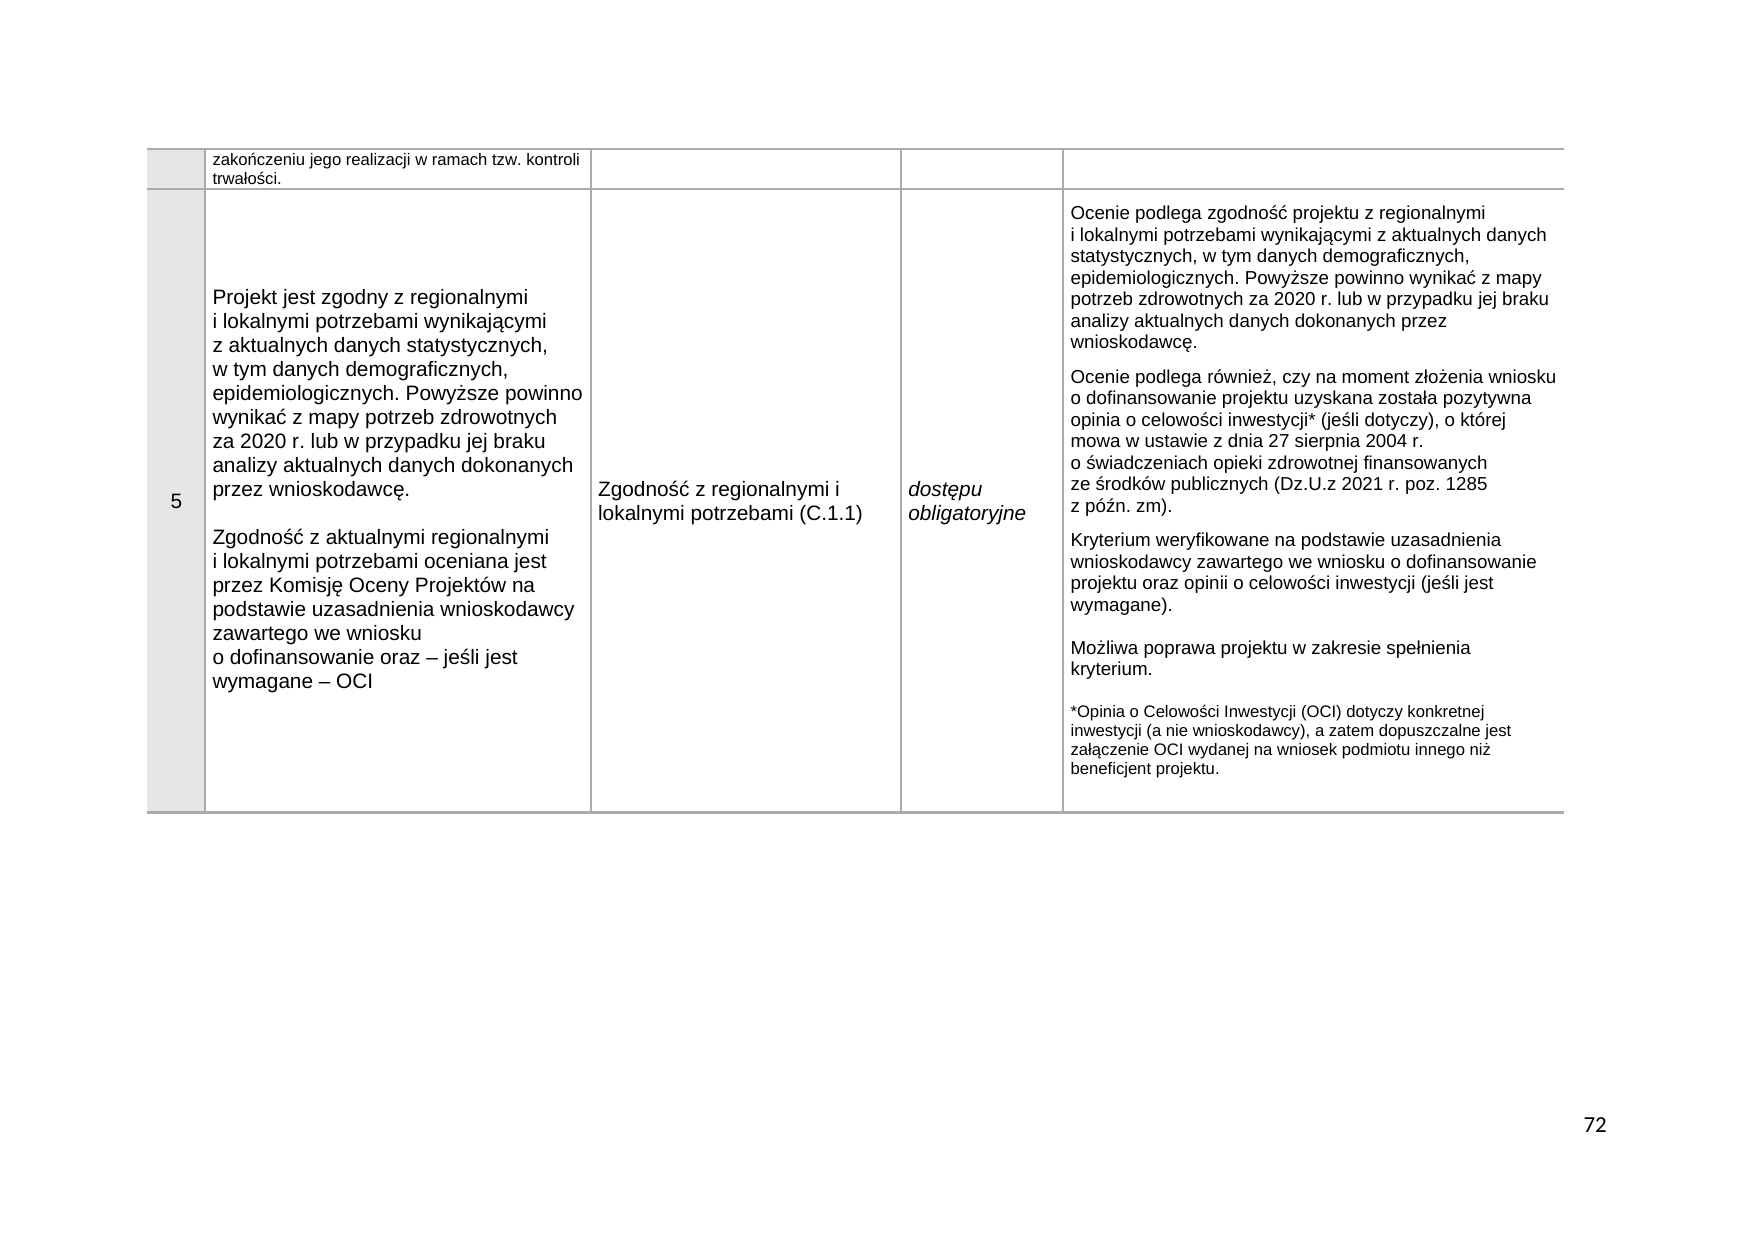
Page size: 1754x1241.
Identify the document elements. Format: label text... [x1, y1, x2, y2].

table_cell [592, 150, 900, 188]
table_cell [1064, 150, 1564, 188]
table_cell Zgodność z regionalnymi i lokalnymi potrzebami (C.1.1) [592, 190, 900, 811]
table_cell dostępu obligatoryjne [902, 190, 1062, 811]
table_cell Projekt jest zgodny z regionalnymi i lokalnymi potrzebami wynikającymi z aktualnych danych statystycznych, w tym danych demograficznych, epidemiologicznych. Powyższe powinno wynikać z mapy potrzeb zdrowotnych za 2020 r. lub w przypadku jej braku analizy aktualnych danych dokonanych przez wnioskodawcę. Zgodność z aktualnymi regionalnymi i lokalnymi potrzebami oceniana jest przez Komisję Oceny Projektów na podstawie uzasadnienia wnioskodawcy zawartego we wniosku o dofinansowanie oraz – jeśli jest wymagane – OCI [206, 190, 590, 811]
table_cell 4 [147, 150, 204, 188]
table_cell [206, 150, 590, 188]
table_cell 5 [147, 190, 204, 811]
table_cell Ocenie podlega zgodność projektu z regionalnymi i lokalnymi potrzebami wynikającymi z aktualnych danych statystycznych, w tym danych demograficznych, epidemiologicznych. Powyższe powinno wynikać z mapy potrzeb zdrowotnych za 2020 r. lub w przypadku jej braku analizy aktualnych danych dokonanych przez wnioskodawcę. Ocenie podlega również, czy na moment złożenia wniosku o dofinansowanie projektu uzyskana została pozytywna opinia o celowości inwestycji* (jeśli dotyczy), o której mowa w ustawie z dnia 27 sierpnia 2004 r. o świadczeniach opieki zdrowotnej finansowanych ze środków publicznych (Dz.U.z 2021 r. poz. 1285 z późn. zm). Kryterium weryfikowane na podstawie uzasadnienia wnioskodawcy zawartego we wniosku o dofinansowanie projektu oraz opinii o celowości inwestycji (jeśli jest wymagane). Możliwa poprawa projektu w zakresie spełnienia kryterium. *Opinia o Celowości Inwestycji (OCI) dotyczy konkretnej inwestycji (a nie wnioskodawcy), a zatem dopuszczalne jest załączenie OCI wydanej na wniosek podmiotu innego niż beneficjent projektu. [1064, 190, 1564, 811]
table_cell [902, 150, 1062, 188]
